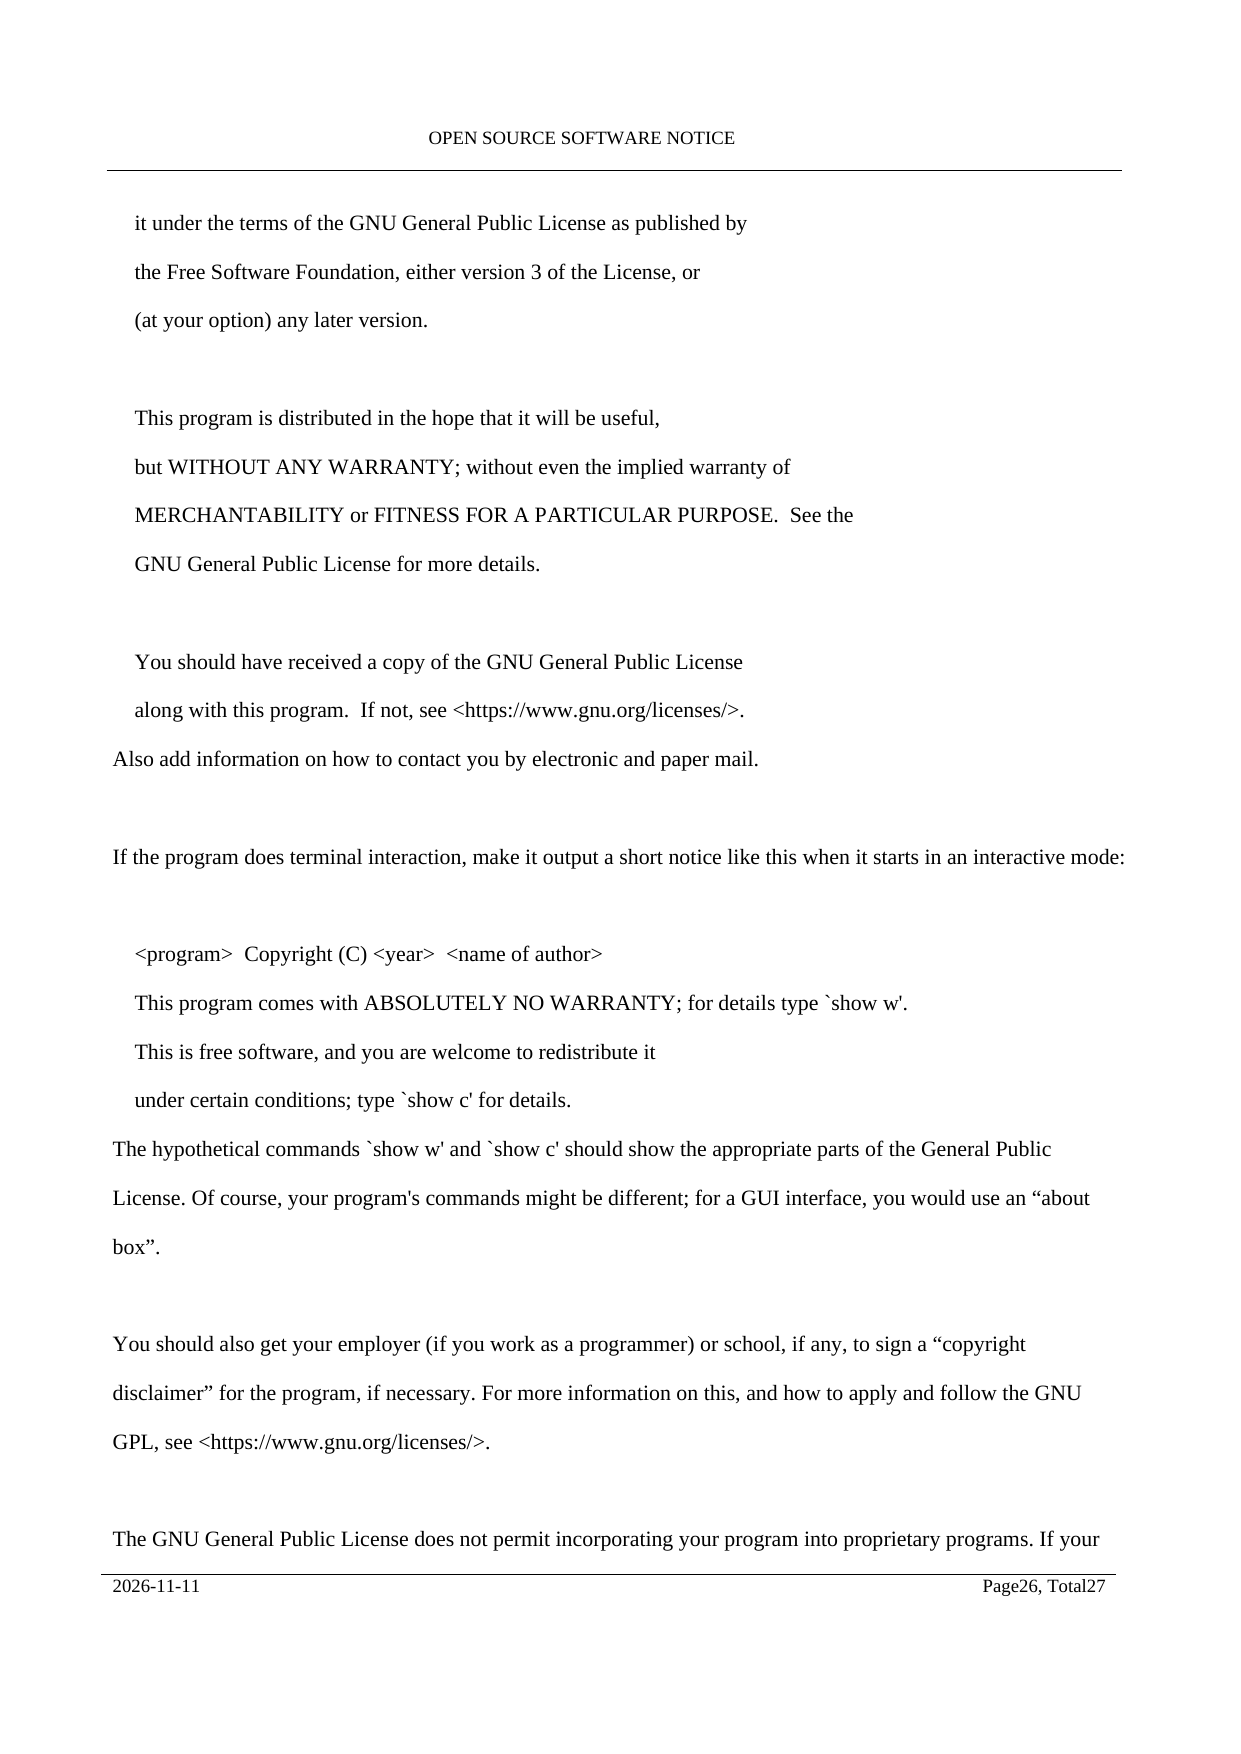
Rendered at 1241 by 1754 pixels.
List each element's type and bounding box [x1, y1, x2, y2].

text [112, 206, 1128, 1555]
